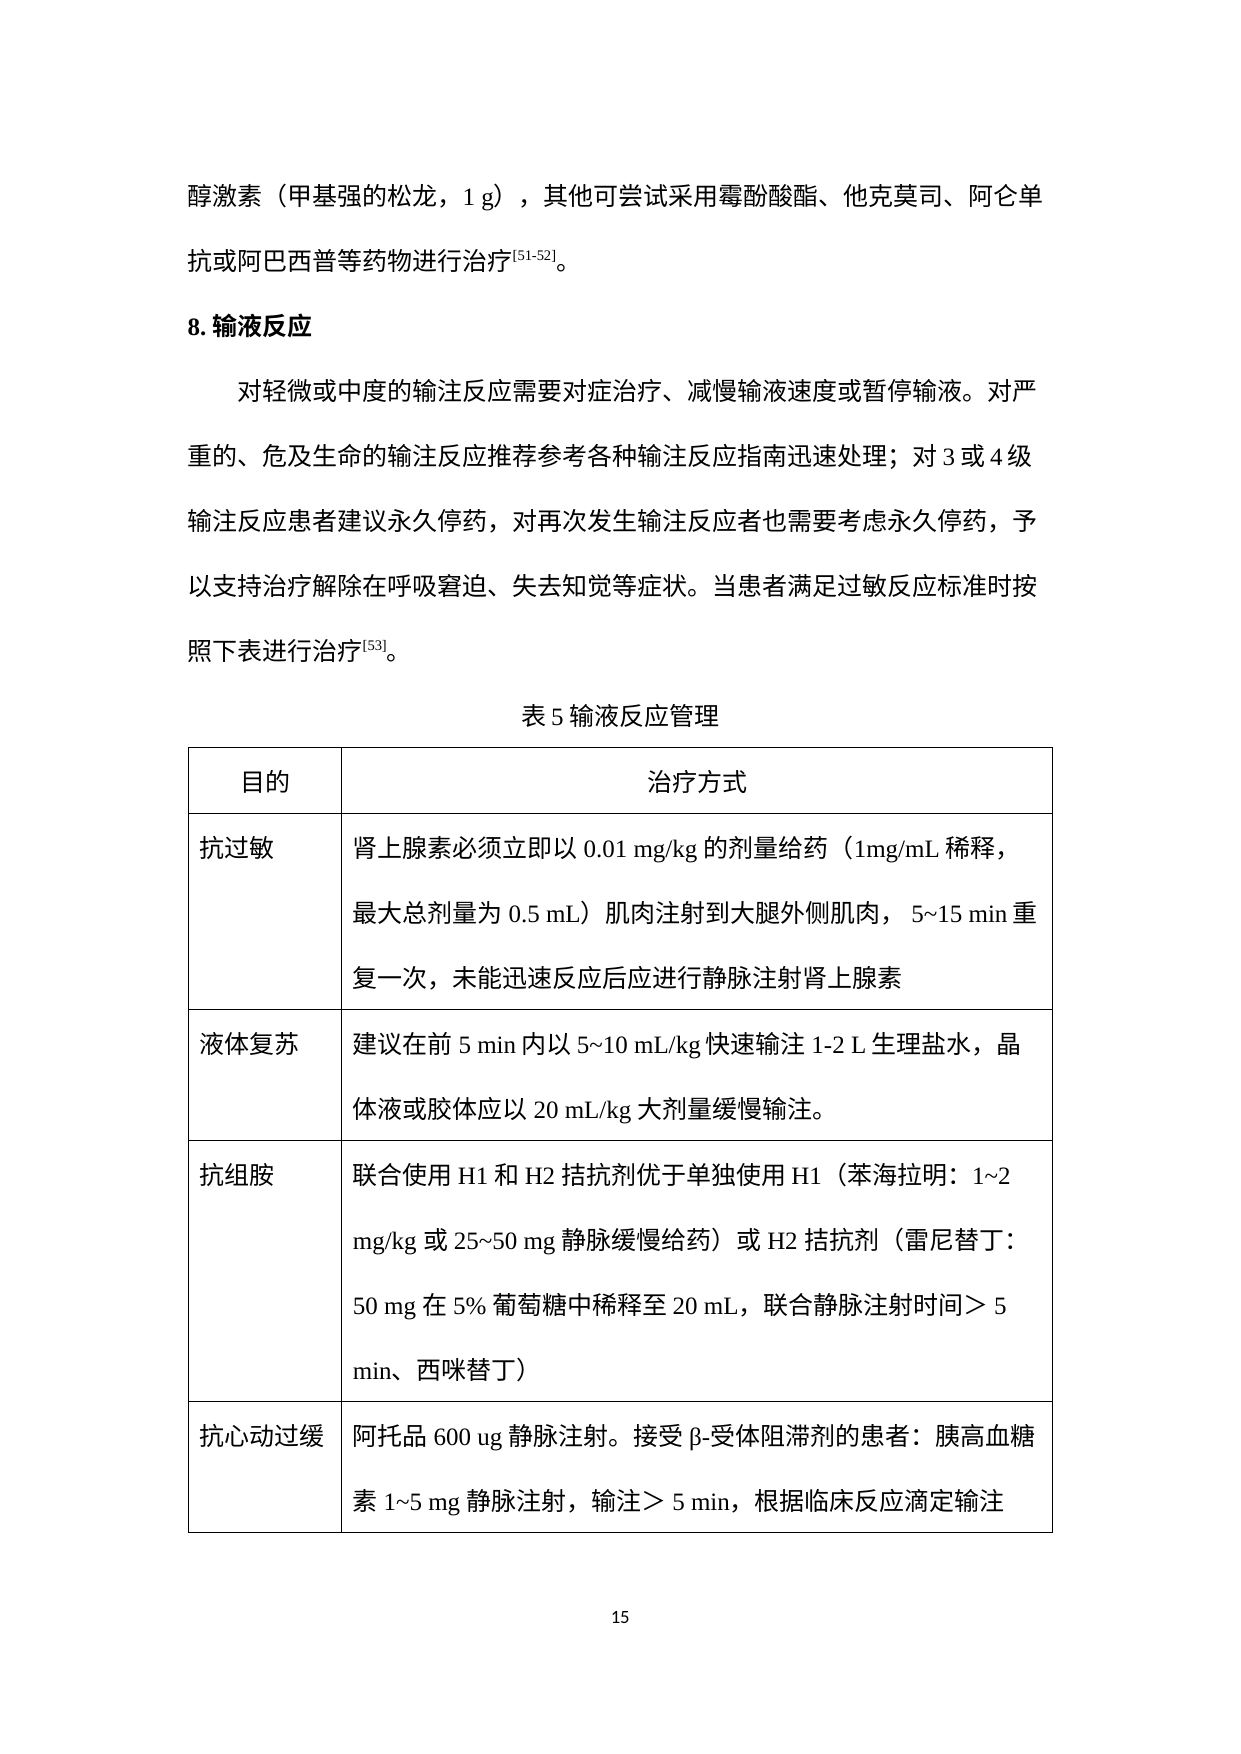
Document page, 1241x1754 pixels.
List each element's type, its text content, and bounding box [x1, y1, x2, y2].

table_header 治疗方式 [342, 748, 1052, 813]
table_cell 抗心动过缓 [189, 1402, 341, 1532]
table_cell 抗组胺 [189, 1141, 341, 1401]
table_header 目的 [189, 748, 341, 813]
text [187, 162, 1053, 292]
text 对轻微或中度的输注反应需要对症治疗、减慢输液速度或暂停输液。对严重的、危及生命的输注反应推荐参考各种输注反应指南迅速处理；对3或4级输注反应患者建议永久停药，对再次发生输注反应者也需要考虑永久停药，予以支持治疗解除在呼吸窘迫、失去知觉等症状。当患者满足过敏反应标准时按照下表进行治疗[53]。 [187, 357, 1053, 682]
table_cell 肾上腺素必须立即以 0.01 mg/kg 的剂量给药（1mg/mL 稀释，最大总剂量为 0.5 mL）肌肉注射到大腿外侧肌肉， 5~15 min重复一次，未能迅速反应后应进行静脉注射肾上腺素 [342, 814, 1052, 1009]
list 输液反应 [187, 292, 1053, 357]
table_cell 联合使用H1 和H2 拮抗剂优于单独使用H1（苯海拉明：1~2 mg/kg 或 25~50 mg 静脉缓慢给药）或 H2 拮抗剂（雷尼替丁：50 mg 在 5% 葡萄糖中稀释至20 mL，联合静脉注射时间＞ 5 min、西咪替丁） [342, 1141, 1052, 1401]
table_cell 抗过敏 [189, 814, 341, 1009]
table_cell 液体复苏 [189, 1010, 341, 1140]
table_cell 建议在前 5 min内以 5~10 mL/kg快速输注 1-2 L生理盐水，晶体液或胶体应以 20 mL/kg 大剂量缓慢输注。 [342, 1010, 1052, 1140]
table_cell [342, 1402, 1052, 1532]
text 表5 输液反应管理 [187, 682, 1053, 747]
